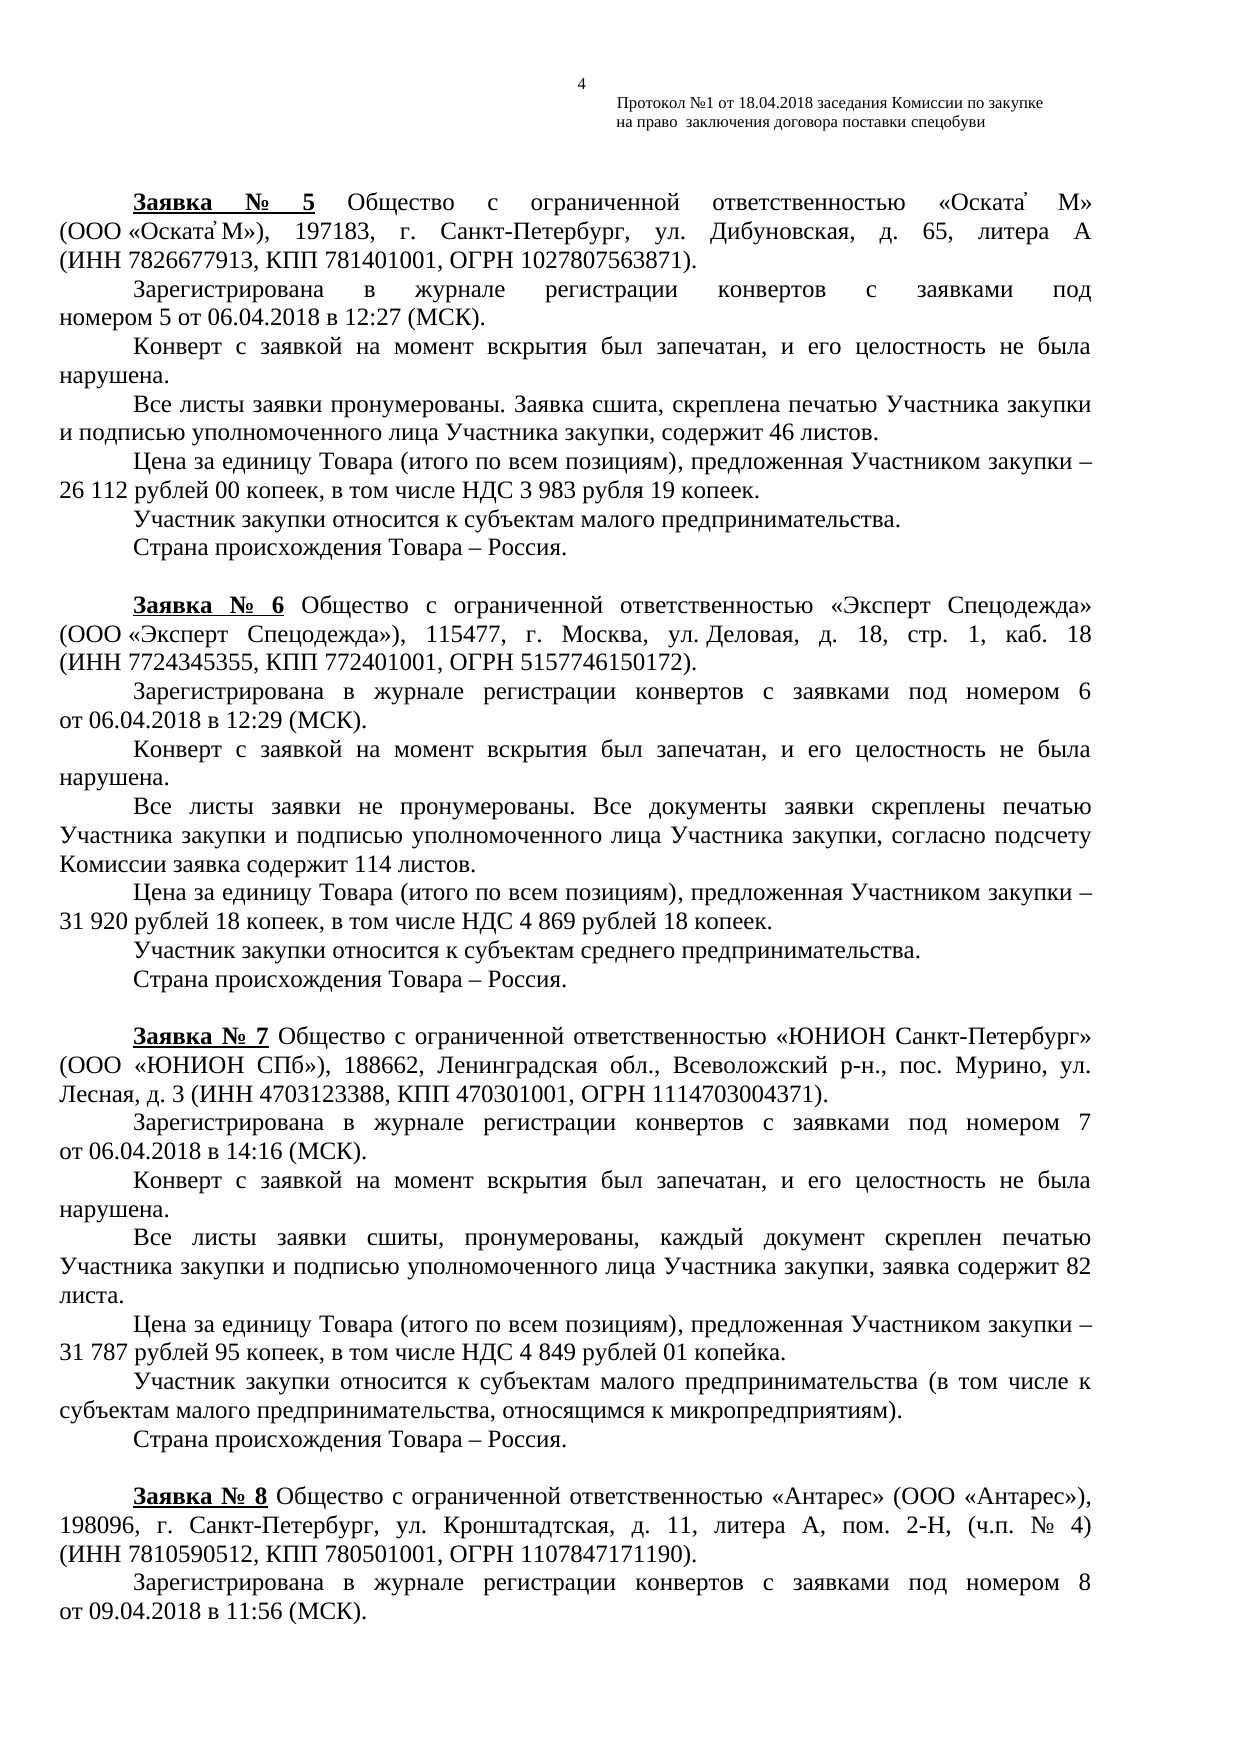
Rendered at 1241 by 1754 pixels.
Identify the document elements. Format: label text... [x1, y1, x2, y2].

text Страна происхождения Товара – Россия. [59, 1424, 1092, 1452]
text Конверт с заявкой на момент вскрытия был запечатан, и его целостность не была нарушена. [59, 734, 1092, 791]
text Конверт с заявкой на момент вскрытия был запечатан, и его целостность не была нарушена. [59, 331, 1092, 389]
text Все листы заявки сшиты, пронумерованы, каждый документ скреплен печатью Участника закупки и подписью уполномоченного лица Участника закупки, заявка содержит 82 листа. [59, 1222, 1092, 1309]
text Цена за единицу Товара (итого по всем позициям), предложенная Участником закупки – 26 112 рублей 00 копеек, в том числе НДС 3 983 рубля 19 копеек. [59, 446, 1092, 504]
text Все листы заявки не пронумерованы. Все документы заявки скреплены печатью Участника закупки и подписью уполномоченного лица Участника закупки, согласно подсчету Комиссии заявка содержит 114 листов. [59, 791, 1092, 877]
text Участник закупки относится к субъектам малого предпринимательства. [59, 504, 1092, 532]
text Цена за единицу Товара (итого по всем позициям), предложенная Участником закупки – 31 787 рублей 95 копеек, в том числе НДС 4 849 рублей 01 копейка. [59, 1309, 1092, 1366]
text Зарегистрирована в журнале регистрации конвертов с заявками под номером 7 от 06.04.2018 в 14:16 (МСК). [59, 1107, 1092, 1165]
text Заявка № 5 Общество с ограниченной ответственностью «Оската̓ М» (ООО «Оската̓ М»), 197183, г. Санкт-Петербург, ул. Дибуновская, д. 65, литера А (ИНН 7826677913, КПП 781401001, ОГРН 1027807563871). [59, 187, 1092, 274]
text Конверт с заявкой на момент вскрытия был запечатан, и его целостность не была нарушена. [59, 1165, 1092, 1222]
text Зарегистрирована в журнале регистрации конвертов с заявками под номером 5 от 06.04.2018 в 12:27 (МСК). [59, 274, 1092, 331]
text Заявка № 7 Общество с ограниченной ответственностью «ЮНИОН Санкт-Петербург» (ООО «ЮНИОН СПб»), 188662, Ленинградская обл., Всеволожский р-н., пос. Мурино, ул. Лесная, д. 3 (ИНН 4703123388, КПП 470301001, ОГРН 1114703004371). [59, 1021, 1092, 1107]
text Страна происхождения Товара – Россия. [59, 964, 1092, 992]
text Зарегистрирована в журнале регистрации конвертов с заявками под номером 6 от 06.04.2018 в 12:29 (МСК). [59, 676, 1092, 734]
text Зарегистрирована в журнале регистрации конвертов с заявками под номером 8 от 09.04.2018 в 11:56 (МСК). [59, 1567, 1092, 1625]
text Участник закупки относится к субъектам среднего предпринимательства. [59, 935, 1092, 964]
text Страна происхождения Товара – Россия. [59, 532, 1092, 561]
text Цена за единицу Товара (итого по всем позициям), предложенная Участником закупки – 31 920 рублей 18 копеек, в том числе НДС 4 869 рублей 18 копеек. [59, 877, 1092, 935]
text Заявка № 6 Общество с ограниченной ответственностью «Эксперт Спецодежда» (ООО «Эксперт Спецодежда»), 115477, г. Москва, ул. Деловая, д. 18, стр. 1, каб. 18 (ИНН 7724345355, КПП 772401001, ОГРН 5157746150172). [59, 590, 1092, 676]
text Заявка № 8 Общество с ограниченной ответственностью «Антарес» (ООО «Антарес»), 198096, г. Санкт-Петербург, ул. Кронштадтская, д. 11, литера А, пом. 2-Н, (ч.п. № 4) (ИНН 7810590512, КПП 780501001, ОГРН 1107847171190). [59, 1481, 1092, 1567]
text Все листы заявки пронумерованы. Заявка сшита, скреплена печатью Участника закупки и подписью уполномоченного лица Участника закупки, содержит 46 листов. [59, 389, 1092, 446]
